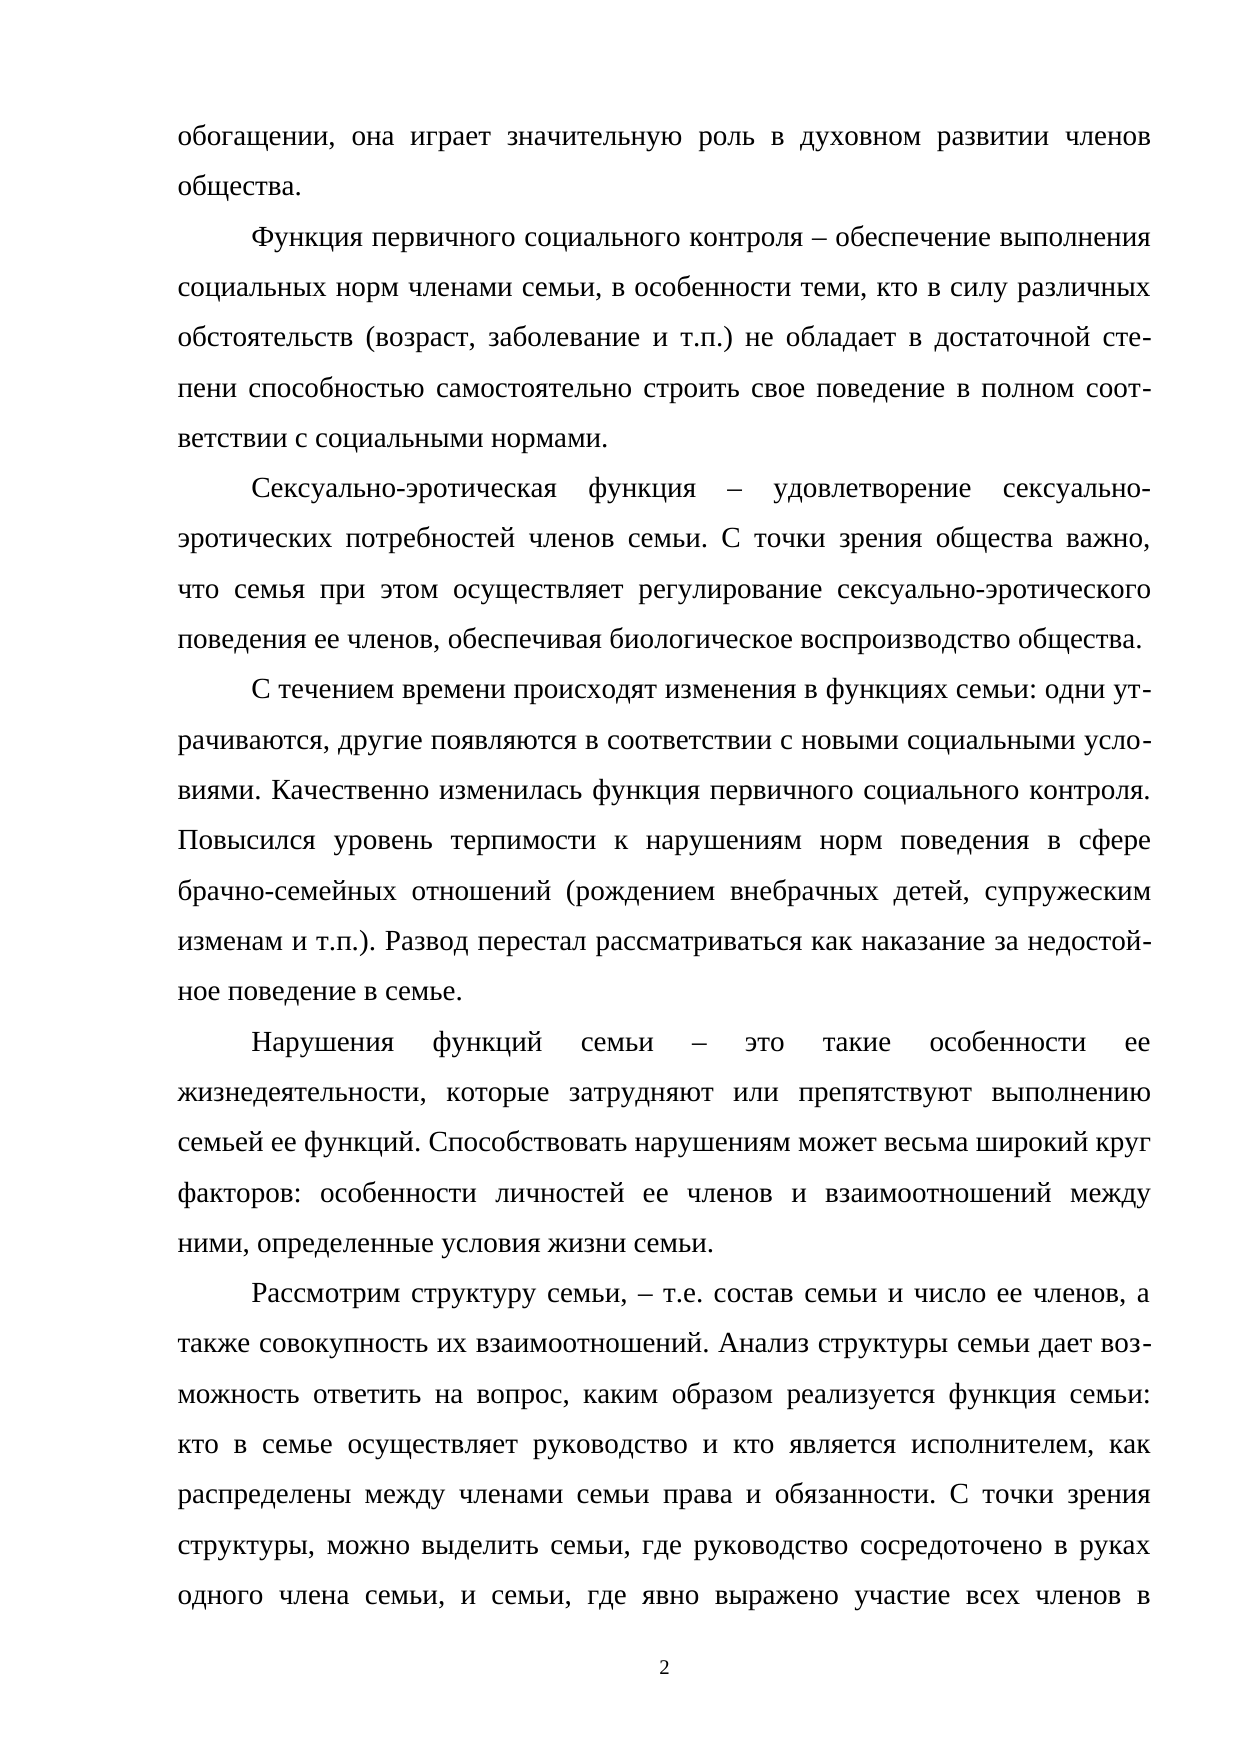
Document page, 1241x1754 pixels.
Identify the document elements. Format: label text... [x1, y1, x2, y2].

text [177, 1275, 1152, 1611]
text Функция первичного социального контроля – обеспечение выполнения социальных норм членами семьи, в особенности теми, кто в силу различных обстоятельств (возраст, заболевание и т.п.) не обладает в достаточной степени способностью самостоятельно строить свое поведение в полном соответствии с социальными нормами. [177, 219, 1152, 453]
text Нарушения функций семьи – это такие особенности ее жизнедеятельности, которые затрудняют или препятствуют выполнению семьей ее функций. Способствовать нарушениям может весьма широкий круг факторов: особенности личностей ее членов и взаимоотношений между ними, определенные условия жизни семьи. [177, 1024, 1152, 1258]
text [177, 118, 1152, 202]
text С течением времени происходят изменения в функциях семьи: одни утрачиваются, другие появляются в соответствии с новыми социальными условиями. Качественно изменилась функция первичного социального контроля. Повысился уровень терпимости к нарушениям норм поведения в сфере брачно-семейных отношений (рождением внебрачных детей, супружеским изменам и т.п.). Развод перестал рассматриваться как наказание за недостойное поведение в семье. [177, 672, 1152, 1007]
text Сексуально-эротическая функция – удовлетворение сексуально-эротических потребностей членов семьи. С точки зрения общества важно, что семья при этом осуществляет регулирование сексуально-эротического поведения ее членов, обеспечивая биологическое воспроизводство общества. [177, 470, 1152, 655]
